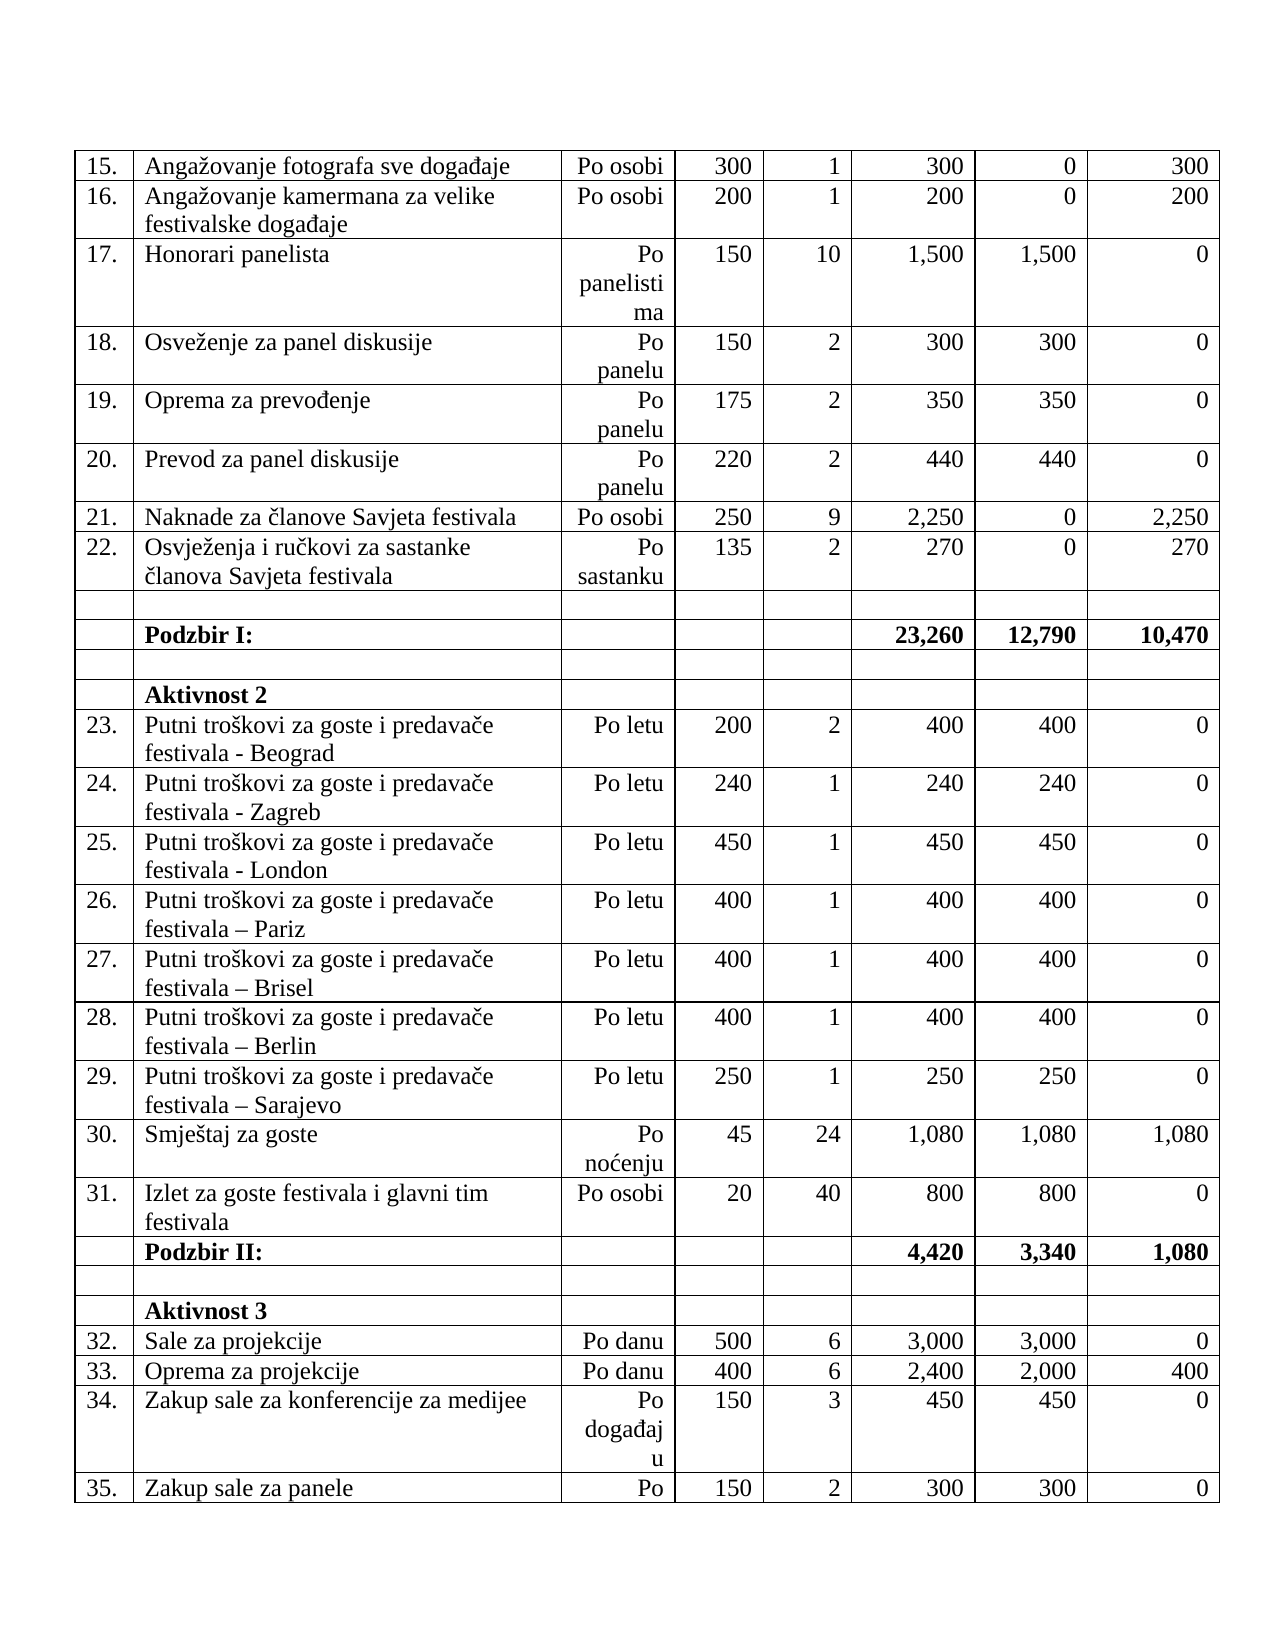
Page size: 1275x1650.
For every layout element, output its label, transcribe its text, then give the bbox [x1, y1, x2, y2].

table_cell 300 [976, 327, 1087, 384]
table_cell Po panelu [562, 327, 674, 384]
table_cell Putni troškovi za goste i predavače festivala – Brisel [134, 944, 561, 1001]
table_cell 22. [76, 532, 133, 589]
table_cell 200 [676, 181, 763, 238]
table_cell [76, 680, 133, 709]
table_cell [676, 591, 763, 619]
table_cell 300 [1088, 151, 1219, 180]
table_cell [676, 1296, 763, 1325]
table_cell 19. [76, 385, 133, 443]
table_cell 250 [676, 502, 763, 531]
table_cell 1 [764, 181, 851, 238]
table_cell 10 [764, 239, 851, 326]
table_cell 0 [1088, 710, 1219, 767]
table_cell 16. [76, 181, 133, 238]
table_cell 1 [764, 885, 851, 943]
table_cell 24. [76, 768, 133, 826]
table_cell 350 [976, 385, 1087, 443]
table_cell [676, 680, 763, 709]
table_cell 0 [976, 181, 1087, 238]
table_cell 21. [76, 502, 133, 531]
table_cell 250 [976, 1061, 1087, 1118]
table_cell 175 [676, 385, 763, 443]
table_cell [764, 680, 851, 709]
table_cell 4,420 [852, 1237, 974, 1265]
table_cell [852, 1296, 974, 1325]
table_cell 15. [76, 151, 133, 180]
table_cell Po noćenju [562, 1120, 674, 1177]
table_cell 6 [764, 1356, 851, 1384]
table_cell 400 [976, 710, 1087, 767]
table_cell Podzbir I: [134, 620, 561, 649]
table_cell [764, 591, 851, 619]
table_cell 1 [764, 827, 851, 884]
table_cell [1088, 1296, 1219, 1325]
table_cell 3,000 [976, 1326, 1087, 1355]
table_cell 450 [976, 827, 1087, 884]
table_cell [76, 1296, 133, 1325]
table_cell 400 [852, 710, 974, 767]
table_cell 300 [852, 1473, 974, 1502]
table_cell Po panelu [562, 444, 674, 501]
table_cell [562, 1237, 674, 1265]
table_cell 1,500 [976, 239, 1087, 326]
table_cell 240 [852, 768, 974, 826]
table_cell [764, 650, 851, 679]
table_cell [76, 1237, 133, 1265]
table_cell 400 [676, 1003, 763, 1060]
table_cell 400 [676, 944, 763, 1001]
table_cell Putni troškovi za goste i predavače festivala - Beograd [134, 710, 561, 767]
table_cell 26. [76, 885, 133, 943]
table_cell 150 [676, 327, 763, 384]
table_cell 1 [764, 944, 851, 1001]
table_cell 0 [1088, 444, 1219, 501]
table_cell 400 [976, 885, 1087, 943]
table_cell [852, 1266, 974, 1295]
table_cell 450 [676, 827, 763, 884]
table_cell 270 [852, 532, 974, 589]
table_cell 0 [1088, 944, 1219, 1001]
table_cell 350 [852, 385, 974, 443]
table_cell Smještaj za goste [134, 1120, 561, 1177]
table_cell [76, 620, 133, 649]
table_cell 0 [1088, 1061, 1219, 1118]
table_cell 450 [852, 827, 974, 884]
table_cell 12,790 [976, 620, 1087, 649]
table_cell 33. [76, 1356, 133, 1384]
table_cell [562, 680, 674, 709]
table_cell 440 [852, 444, 974, 501]
table_cell Naknade za članove Savjeta festivala [134, 502, 561, 531]
table_cell [852, 591, 974, 619]
table_cell 200 [1088, 181, 1219, 238]
table_cell 300 [852, 327, 974, 384]
table_cell 0 [1088, 385, 1219, 443]
table_cell 31. [76, 1178, 133, 1236]
table_cell [1088, 650, 1219, 679]
table_cell 500 [676, 1326, 763, 1355]
table_cell 0 [976, 532, 1087, 589]
table_cell 6 [764, 1326, 851, 1355]
table_cell [852, 680, 974, 709]
table_cell 3,000 [852, 1326, 974, 1355]
table_cell Po danu [562, 1356, 674, 1384]
table_cell 400 [852, 1003, 974, 1060]
table_cell 27. [76, 944, 133, 1001]
table_cell 2,400 [852, 1356, 974, 1384]
table_cell 35. [76, 1473, 133, 1502]
table_cell 440 [976, 444, 1087, 501]
table_cell 20 [676, 1178, 763, 1236]
table_cell 450 [976, 1386, 1087, 1472]
table_cell Po letu [562, 1003, 674, 1060]
table_cell 800 [852, 1178, 974, 1236]
table_cell Po osobi [562, 502, 674, 531]
table_cell 2 [764, 1473, 851, 1502]
table_cell Po osobi [562, 181, 674, 238]
table_cell [76, 650, 133, 679]
table_cell [1088, 1266, 1219, 1295]
table_cell Zakup sale za konferencije za medijee [134, 1386, 561, 1472]
table_cell 400 [976, 944, 1087, 1001]
table_cell [134, 650, 561, 679]
table_cell [764, 1237, 851, 1265]
table_cell Osveženje za panel diskusije [134, 327, 561, 384]
table_cell Putni troškovi za goste i predavače festivala – Pariz [134, 885, 561, 943]
table_cell Po događaju [562, 1386, 674, 1472]
table_cell [976, 1296, 1087, 1325]
table_cell 0 [1088, 1386, 1219, 1472]
table_cell 250 [852, 1061, 974, 1118]
table_cell [562, 591, 674, 619]
table_cell 220 [676, 444, 763, 501]
table_cell 1,500 [852, 239, 974, 326]
table_cell 9 [764, 502, 851, 531]
table_cell [852, 650, 974, 679]
table_cell Putni troškovi za goste i predavače festivala - Zagreb [134, 768, 561, 826]
table_cell Po letu [562, 885, 674, 943]
table_cell Po letu [562, 768, 674, 826]
table_cell 45 [676, 1120, 763, 1177]
table_cell Po letu [562, 1061, 674, 1118]
table_cell [976, 650, 1087, 679]
table_cell 0 [1088, 885, 1219, 943]
table_cell 300 [852, 151, 974, 180]
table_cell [134, 1473, 561, 1502]
table_cell 150 [676, 1473, 763, 1502]
table_cell 0 [1088, 1003, 1219, 1060]
table_cell [76, 591, 133, 619]
table_cell 0 [1088, 1473, 1219, 1502]
table_cell 34. [76, 1386, 133, 1472]
table_cell Po letu [562, 944, 674, 1001]
table_cell 18. [76, 327, 133, 384]
table_cell Podzbir II: [134, 1237, 561, 1265]
table_cell [976, 1266, 1087, 1295]
table_cell 28. [76, 1003, 133, 1060]
table_cell 0 [1088, 827, 1219, 884]
table_cell [764, 620, 851, 649]
table_cell Putni troškovi za goste i predavače festivala - London [134, 827, 561, 884]
table_cell Oprema za projekcije [134, 1356, 561, 1384]
table_cell [562, 1296, 674, 1325]
table_cell Po panelu [562, 385, 674, 443]
table_cell [134, 1266, 561, 1295]
table_cell [1088, 680, 1219, 709]
table_cell [562, 620, 674, 649]
table_cell [676, 620, 763, 649]
table_cell 300 [976, 1473, 1087, 1502]
table_cell 2,000 [976, 1356, 1087, 1384]
table_cell 1 [764, 151, 851, 180]
table_cell Po danu [562, 1326, 674, 1355]
table_cell 0 [976, 151, 1087, 180]
table_cell [76, 1266, 133, 1295]
table_cell 40 [764, 1178, 851, 1236]
table_cell 240 [976, 768, 1087, 826]
table_cell Po osobi [562, 151, 674, 180]
table_cell 300 [676, 151, 763, 180]
table_cell Putni troškovi za goste i predavače festivala – Sarajevo [134, 1061, 561, 1118]
table_cell 400 [976, 1003, 1087, 1060]
table_cell 3,340 [976, 1237, 1087, 1265]
table_cell Angažovanje kamermana za velike festivalske događaje [134, 181, 561, 238]
table_cell 150 [676, 1386, 763, 1472]
table_cell 1 [764, 1061, 851, 1118]
table_cell Sale za projekcije [134, 1326, 561, 1355]
table_cell 2 [764, 444, 851, 501]
table_cell 0 [976, 502, 1087, 531]
table_cell 200 [852, 181, 974, 238]
table_cell 3 [764, 1386, 851, 1472]
table_cell 270 [1088, 532, 1219, 589]
table_cell 0 [1088, 239, 1219, 326]
table_cell 1,080 [1088, 1120, 1219, 1177]
table_cell Po osobi [562, 1178, 674, 1236]
table_cell 10,470 [1088, 620, 1219, 649]
table_cell 1,080 [1088, 1237, 1219, 1265]
table_cell Po panelistima [562, 239, 674, 326]
table_cell Putni troškovi za goste i predavače festivala – Berlin [134, 1003, 561, 1060]
table_cell 200 [676, 710, 763, 767]
table_cell 0 [1088, 1326, 1219, 1355]
table_cell 2 [764, 327, 851, 384]
table_cell 135 [676, 532, 763, 589]
table_cell 20. [76, 444, 133, 501]
table_cell 1,080 [976, 1120, 1087, 1177]
table_cell 1 [764, 1003, 851, 1060]
table_cell 1,080 [852, 1120, 974, 1177]
table_cell 32. [76, 1326, 133, 1355]
table_cell [562, 1266, 674, 1295]
table_cell 24 [764, 1120, 851, 1177]
table_cell 150 [676, 239, 763, 326]
table_cell 0 [1088, 768, 1219, 826]
table_cell 800 [976, 1178, 1087, 1236]
table_cell [134, 591, 561, 619]
table_cell Osvježenja i ručkovi za sastanke članova Savjeta festivala [134, 532, 561, 589]
table_cell [1088, 591, 1219, 619]
table_cell [764, 1296, 851, 1325]
table_cell 29. [76, 1061, 133, 1118]
table_cell 30. [76, 1120, 133, 1177]
table_cell [976, 680, 1087, 709]
table_cell [676, 650, 763, 679]
table_cell Po događaju [562, 1473, 674, 1502]
table_cell [764, 1266, 851, 1295]
table_cell 400 [852, 944, 974, 1001]
table_cell 2,250 [1088, 502, 1219, 531]
table_cell [562, 650, 674, 679]
table_cell Aktivnost 3 [134, 1296, 561, 1325]
table_cell 0 [1088, 1178, 1219, 1236]
table_cell 23,260 [852, 620, 974, 649]
table_cell Honorari panelista [134, 239, 561, 326]
table_cell Oprema za prevođenje [134, 385, 561, 443]
table_cell 450 [852, 1386, 974, 1472]
table_cell 0 [1088, 327, 1219, 384]
table_cell Po letu [562, 827, 674, 884]
table_cell Po letu [562, 710, 674, 767]
table_cell 2 [764, 385, 851, 443]
table_cell 400 [852, 885, 974, 943]
table_cell 2 [764, 710, 851, 767]
table_cell 25. [76, 827, 133, 884]
table_cell 2 [764, 532, 851, 589]
table_cell 2,250 [852, 502, 974, 531]
table_cell 400 [676, 1356, 763, 1384]
table_cell [676, 1266, 763, 1295]
table_cell [676, 1237, 763, 1265]
table_cell 240 [676, 768, 763, 826]
table_cell 17. [76, 239, 133, 326]
table_cell Aktivnost 2 [134, 680, 561, 709]
table_cell Izlet za goste festivala i glavni tim festivala [134, 1178, 561, 1236]
table_cell 1 [764, 768, 851, 826]
table_cell 23. [76, 710, 133, 767]
table_cell 400 [1088, 1356, 1219, 1384]
table_cell 400 [676, 885, 763, 943]
table_cell [976, 591, 1087, 619]
table_cell Po sastanku [562, 532, 674, 589]
table_cell Prevod za panel diskusije [134, 444, 561, 501]
table_cell Angažovanje fotografa sve događaje [134, 151, 561, 180]
table_cell 250 [676, 1061, 763, 1118]
